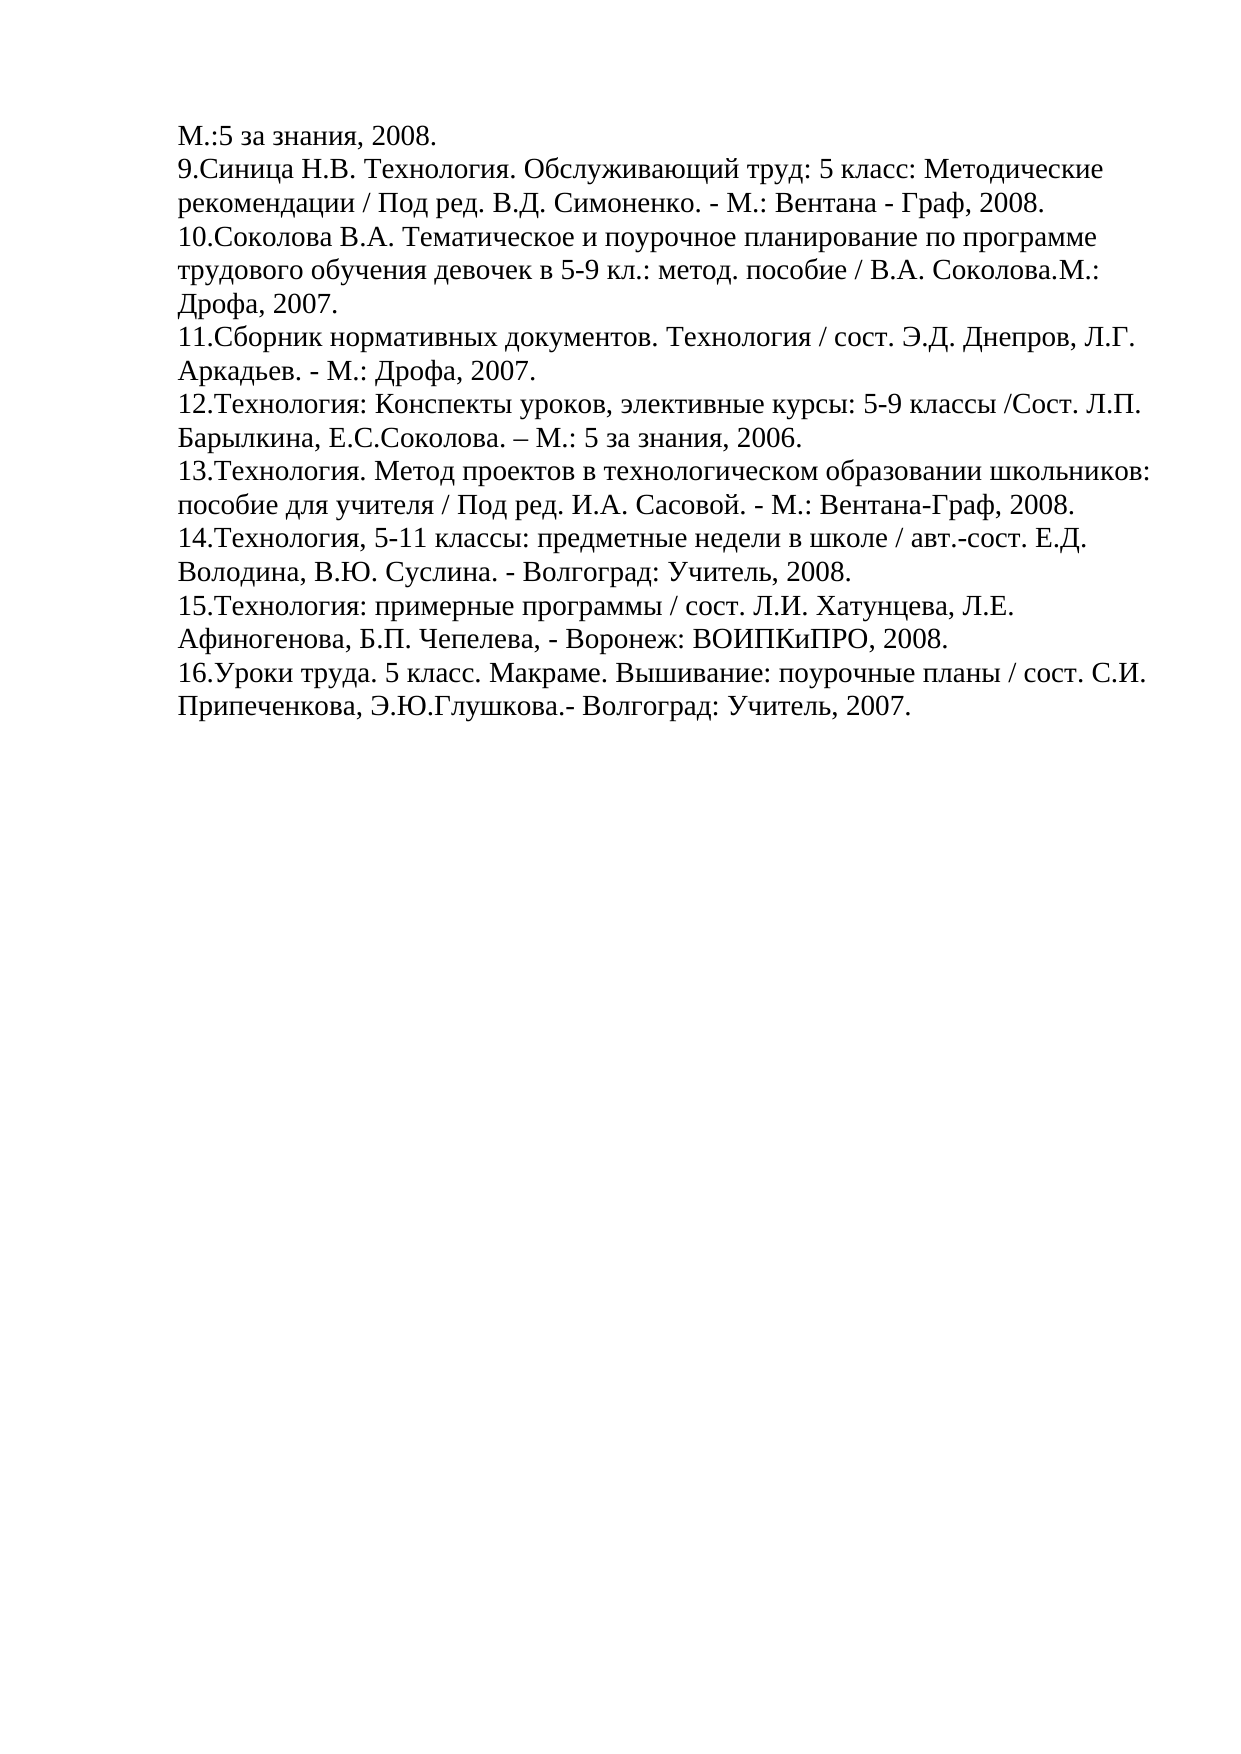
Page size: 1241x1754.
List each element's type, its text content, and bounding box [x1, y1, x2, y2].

text 14.Технология, 5-11 классы: предметные недели в школе / авт.-сост. Е.Д. Володина, В.Ю. Суслина. - Волгоград: Учитель, 2008. [177, 521, 1152, 588]
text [177, 118, 1152, 152]
text 15.Технология: примерные программы / сост. Л.И. Хатунцева, Л.Е. Афиногенова, Б.П. Чепелева, - Воронеж: ВОИПКиПРО, 2008. [177, 588, 1152, 655]
text 12.Технология: Конспекты уроков, элективные курсы: 5-9 классы /Сост. Л.П. Барылкина, Е.С.Соколова. – М.: 5 за знания, 2006. [177, 386, 1152, 453]
text 11.Сборник нормативных документов. Технология / сост. Э.Д. Днепров, Л.Г. Аркадьев. - М.: Дрофа, 2007. [177, 319, 1152, 386]
text 13.Технология. Метод проектов в технологическом образовании школьников: пособие для учителя / Под ред. И.А. Сасовой. - М.: Вентана-Граф, 2008. [177, 453, 1152, 521]
text 9.Синица Н.В. Технология. Обслуживающий труд: 5 класс: Методические рекомендации / Под ред. В.Д. Симоненко. - М.: Вентана - Граф, 2008. [177, 152, 1152, 219]
text 16.Уроки труда. 5 класс. Макраме. Вышивание: поурочные планы / сост. С.И. Припеченкова, Э.Ю.Глушкова.- Волгоград: Учитель, 2007. [177, 655, 1152, 722]
text 10.Соколова В.А. Тематическое и поурочное планирование по программе трудового обучения девочек в 5-9 кл.: метод. пособие / В.А. Соколова.М.: Дрофа, 2007. [177, 219, 1152, 319]
